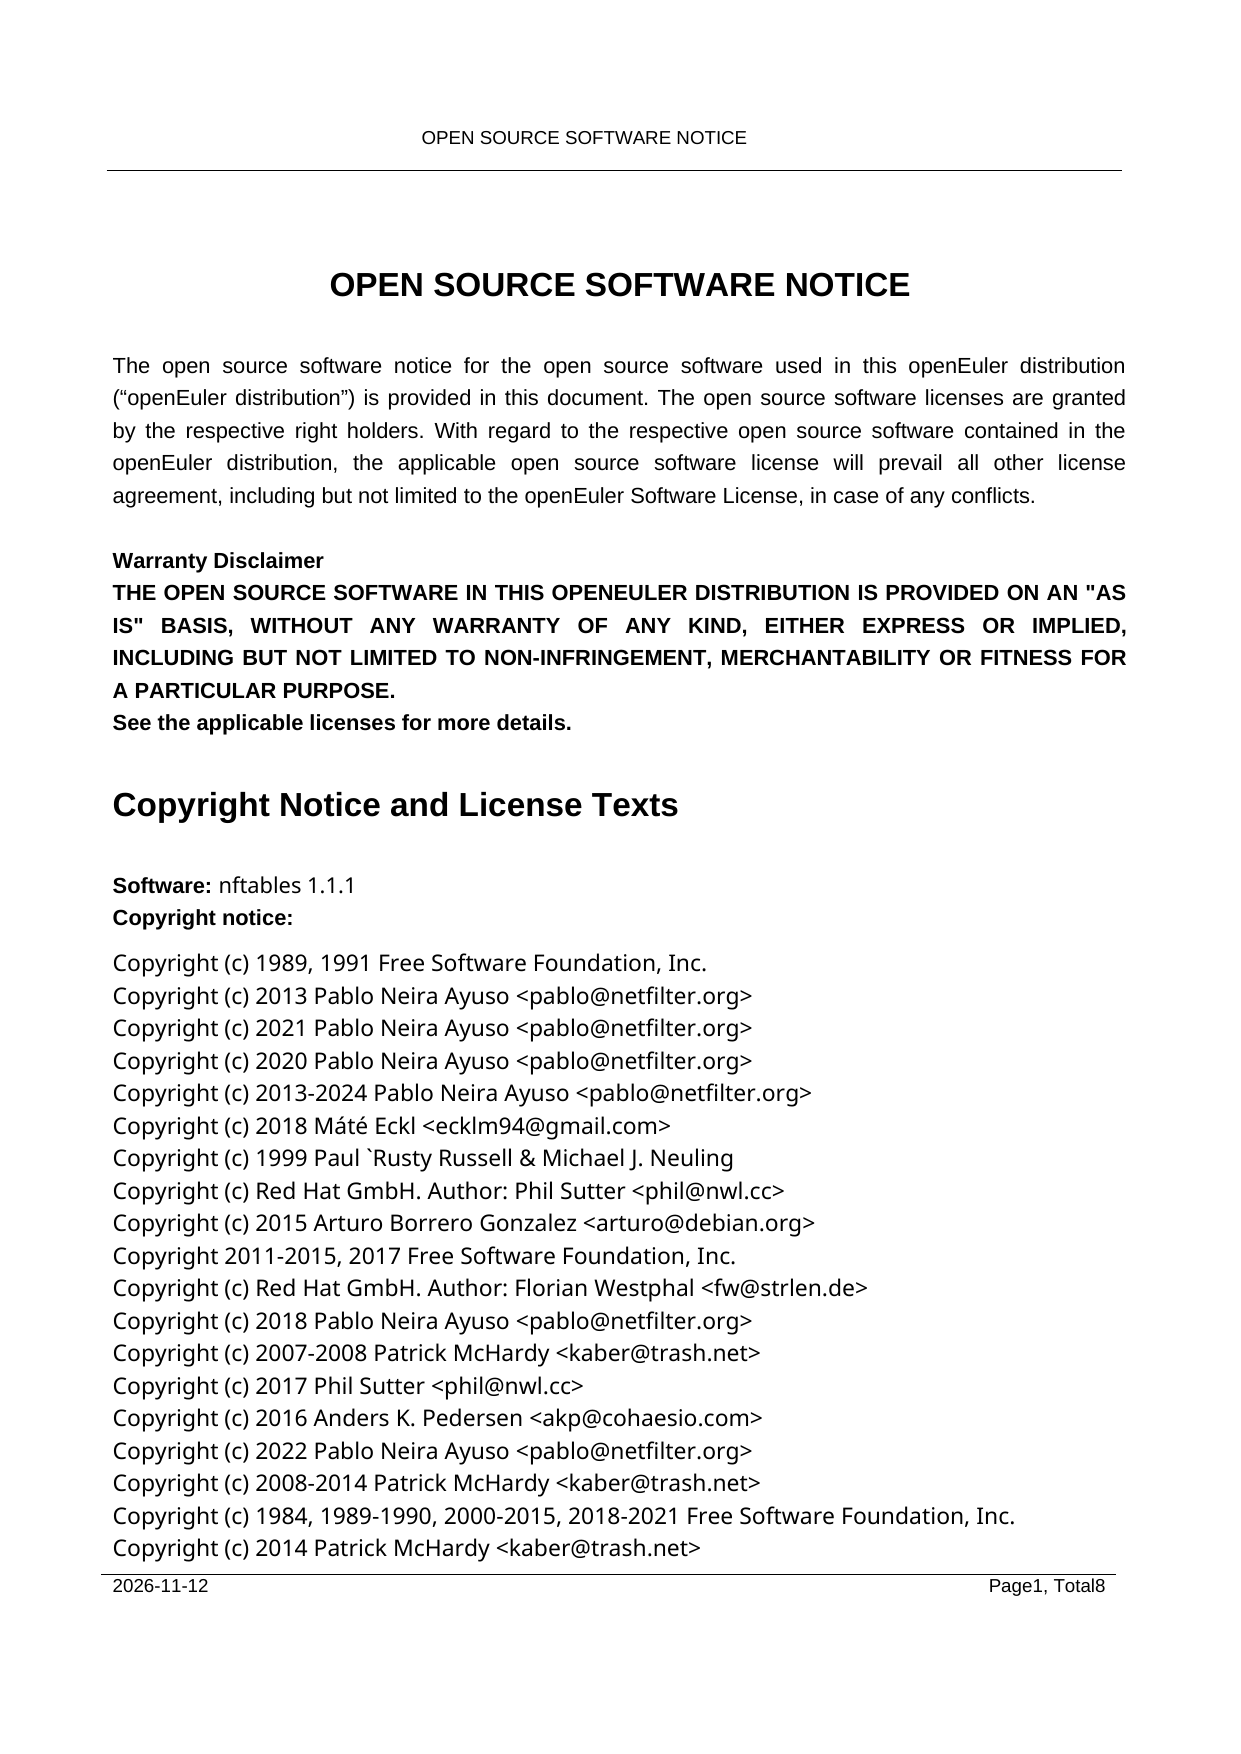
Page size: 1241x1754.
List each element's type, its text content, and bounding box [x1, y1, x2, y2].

text Copyright notice: [112, 901, 1128, 934]
title Software: nftables 1.1.1 [112, 869, 1128, 901]
text OPEN SOURCE SOFTWARE NOTICE [112, 251, 1128, 316]
text The open source software notice for the open source software used in this openEuler distribution (“openEuler distribution”) is provided in this document. The open source software licenses are granted by the respective right holders. With regard to the respective open source software contained in the openEuler distribution, the applicable open source software license will prevail all other license agreement, including but not limited to the openEuler Software License, in case of any conflicts. [112, 349, 1128, 511]
text Copyright Notice and License Texts [112, 771, 1128, 836]
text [112, 947, 1128, 1564]
text THE OPEN SOURCE SOFTWARE IN THIS OPENEULER DISTRIBUTION IS PROVIDED ON AN "AS IS" BASIS, WITHOUT ANY WARRANTY OF ANY KIND, EITHER EXPRESS OR IMPLIED, INCLUDING BUT NOT LIMITED TO NON-INFRINGEMENT, MERCHANTABILITY OR FITNESS FOR A PARTICULAR PURPOSE. See the applicable licenses for more details. [112, 576, 1128, 739]
text Warranty Disclaimer [112, 544, 1128, 576]
